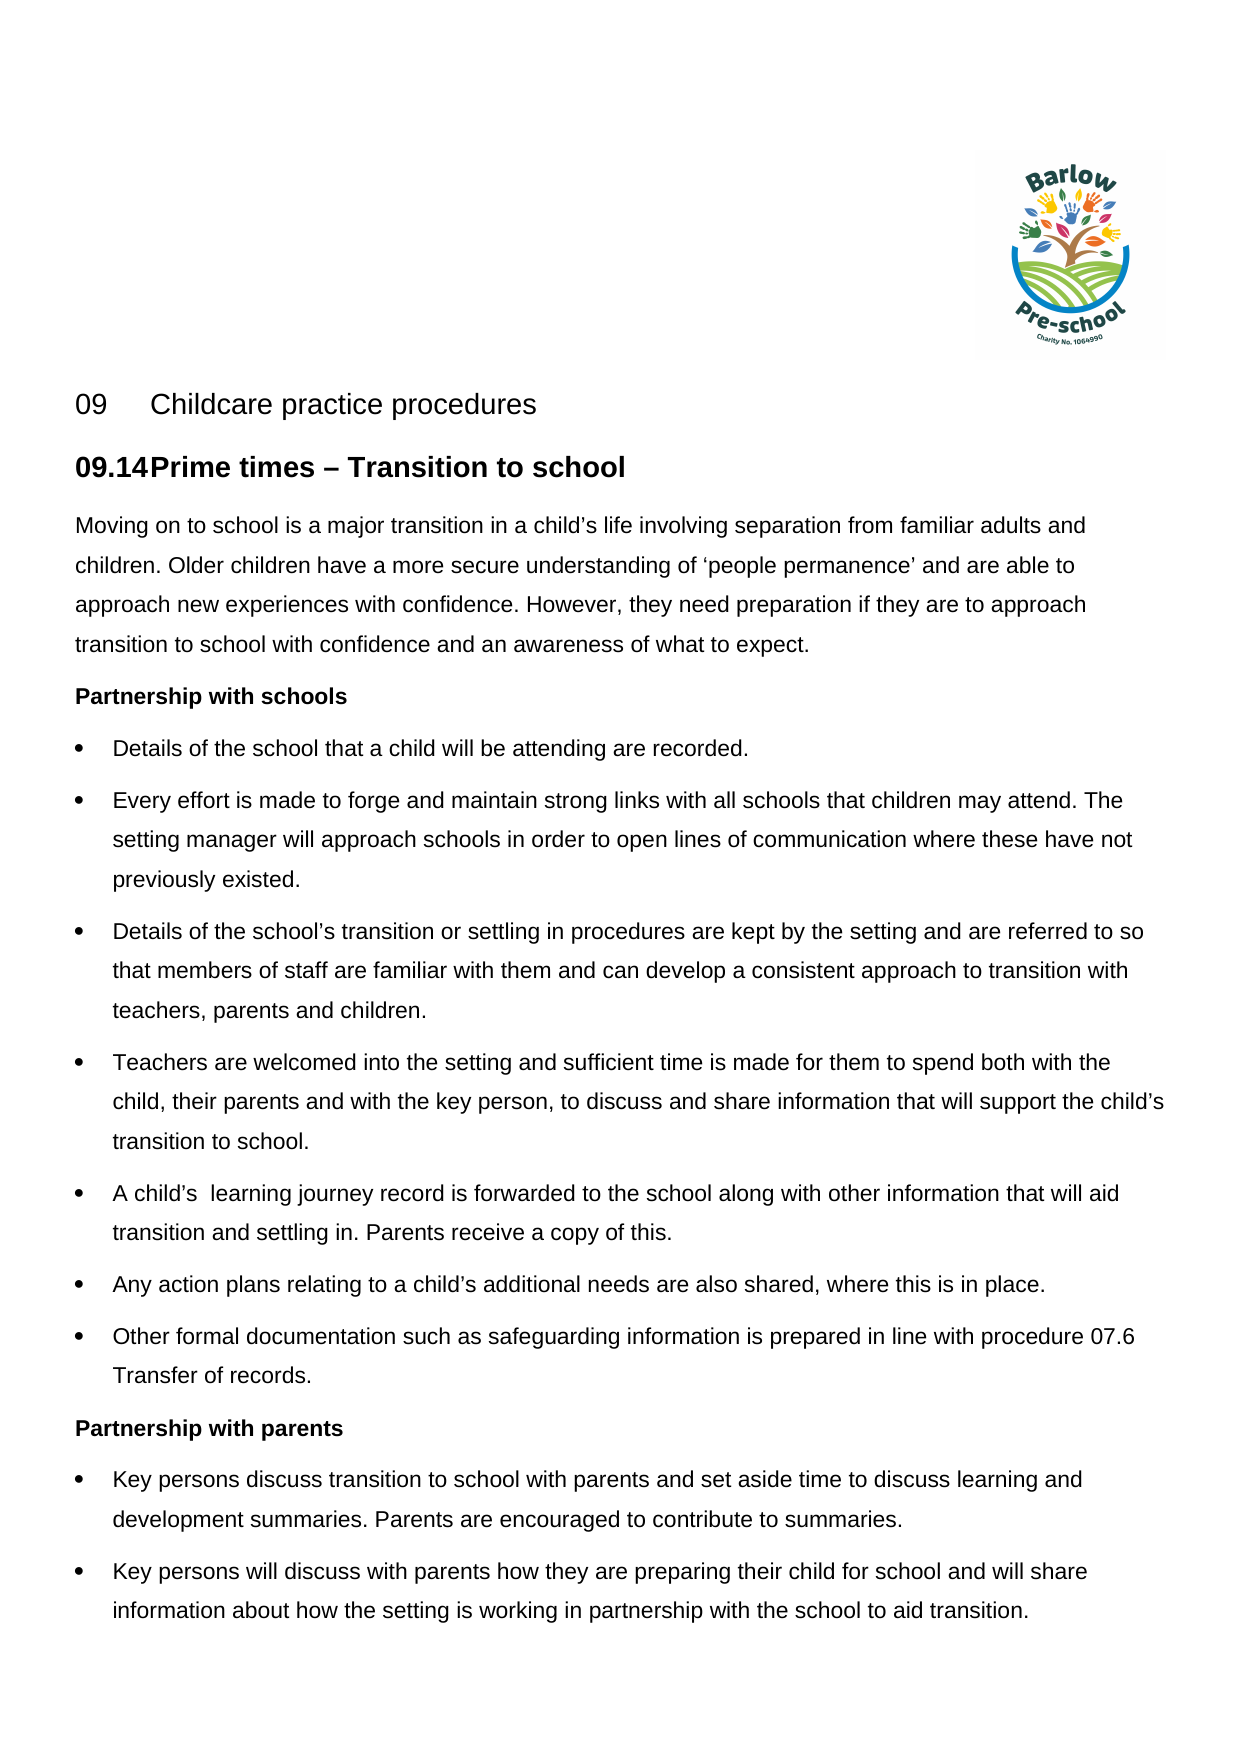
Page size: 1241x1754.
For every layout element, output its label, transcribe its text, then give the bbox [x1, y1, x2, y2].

list Teachers are welcomed into the setting and sufficient time is made for them to spend both with the child, their parents and with the key person, to discuss and share information that will support the child’s transition to school. [75, 1049, 1165, 1154]
list A child’s learning journey record is forwarded to the school along with other information that will aid transition and settling in. Parents receive a copy of this. [75, 1179, 1165, 1245]
text Partnership with parents [75, 1414, 1165, 1441]
list Key persons will discuss with parents how they are preparing their child for school and will share information about how the setting is working in partnership with the school to aid transition. [75, 1558, 1165, 1624]
list Key persons discuss transition to school with parents and set aside time to discuss learning and development summaries. Parents are encouraged to contribute to summaries. [75, 1466, 1165, 1532]
text Partnership with schools [75, 683, 1165, 709]
list Any action plans relating to a child’s additional needs are also shared, where this is in place. [75, 1271, 1165, 1297]
list Every effort is made to forge and maintain strong links with all schools that children may attend. The setting manager will approach schools in order to open lines of communication where these have not previously existed. [75, 787, 1165, 892]
list Other formal documentation such as safeguarding information is prepared in line with procedure 07.6 Transfer of records. [75, 1323, 1165, 1389]
picture [975, 150, 1166, 360]
list Details of the school’s transition or settling in procedures are kept by the setting and are referred to so that members of staff are familiar with them and can develop a consistent approach to transition with teachers, parents and children. [75, 918, 1165, 1023]
list Details of the school that a child will be attending are recorded. [75, 735, 1165, 761]
text 09 Childcare practice procedures [75, 387, 1165, 420]
text 09.14 Prime times – Transition to school [75, 449, 1165, 483]
text Moving on to school is a major transition in a child’s life involving separation from familiar adults and children. Older children have a more secure understanding of ‘people permanence’ and are able to approach new experiences with confidence. However, they need preparation if they are to approach transition to school with confidence and an awareness of what to expect. [75, 512, 1165, 657]
